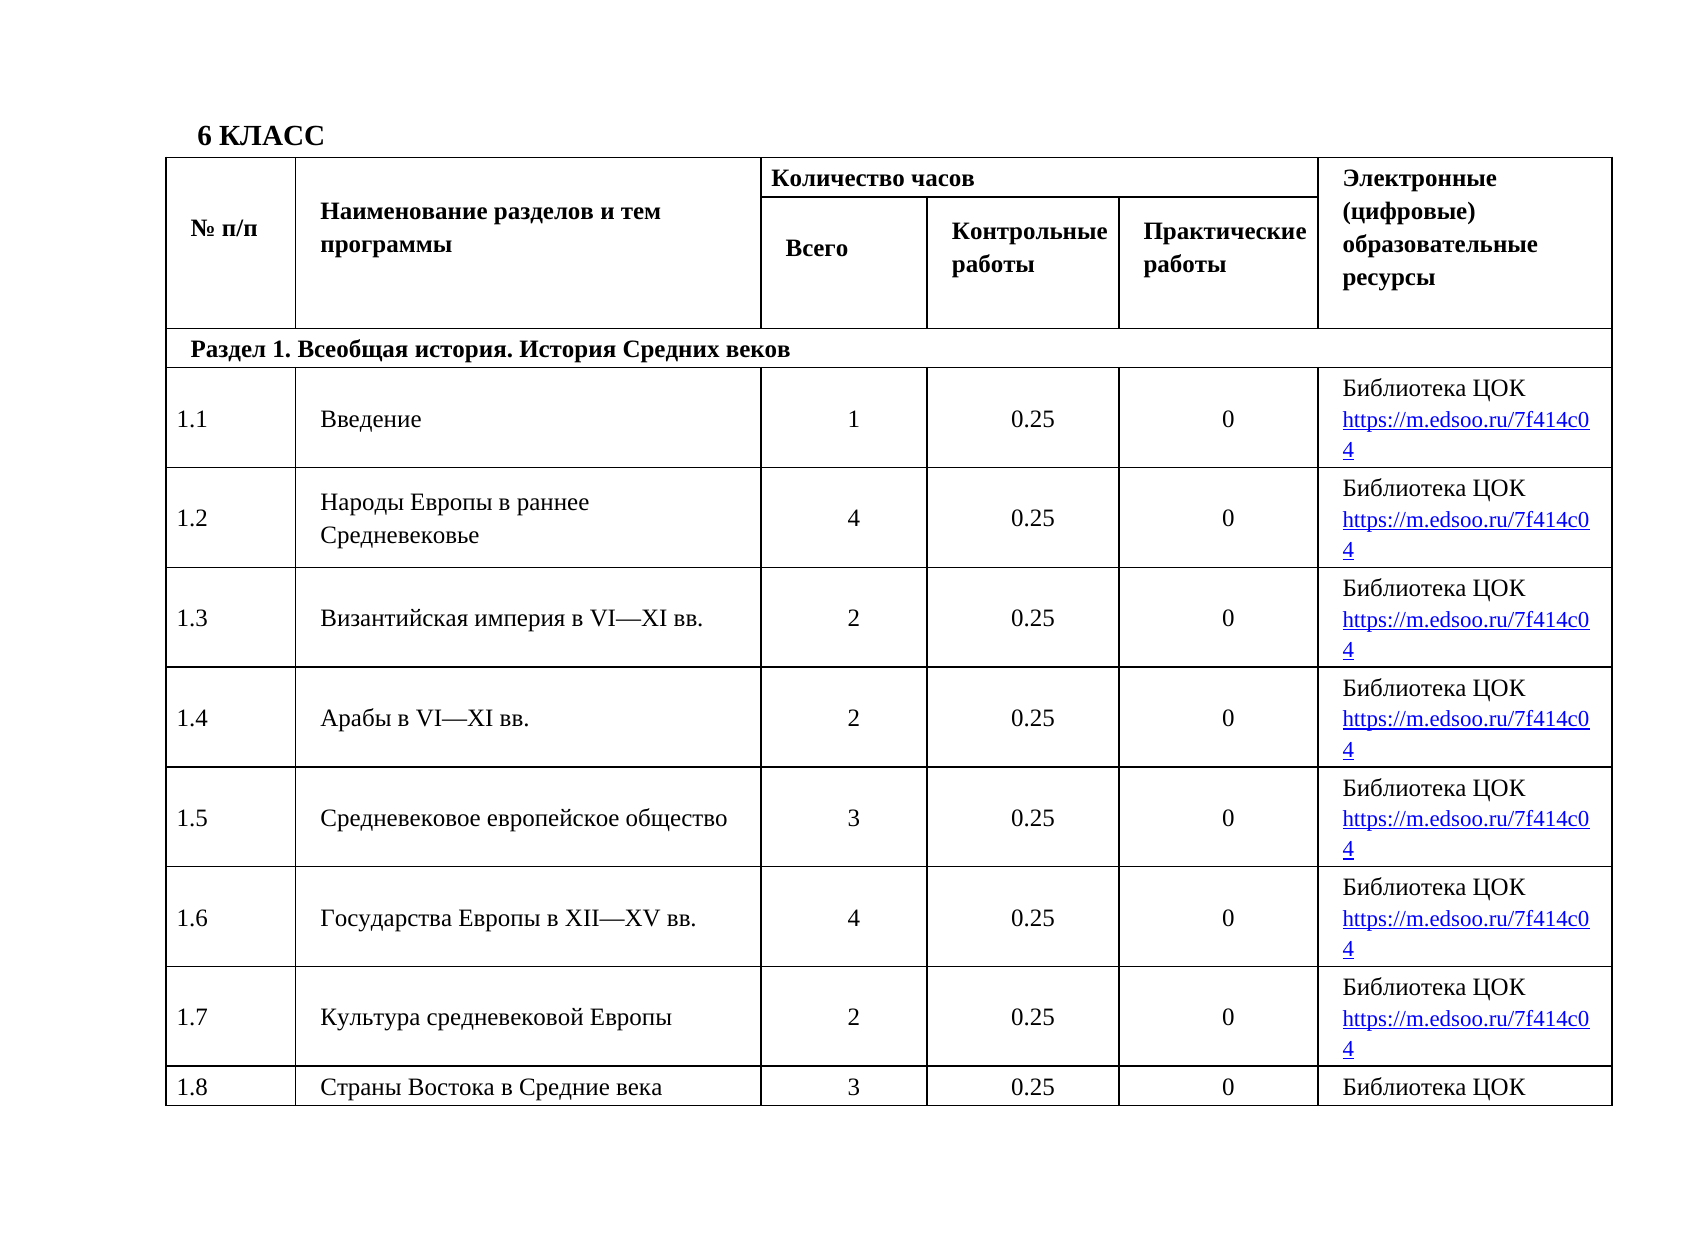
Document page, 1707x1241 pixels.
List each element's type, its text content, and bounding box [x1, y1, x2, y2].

text 6 КЛАСС [190, 118, 1618, 152]
table_cell 0 [1120, 768, 1317, 866]
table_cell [296, 1067, 760, 1105]
table_cell Арабы в VI—ХI вв. [296, 668, 760, 766]
table_cell Контрольные работы [928, 198, 1118, 327]
table_cell 4 [762, 867, 926, 966]
table_cell 1.2 [167, 468, 295, 566]
table_cell 1.5 [167, 768, 295, 866]
table_cell 0 [1120, 468, 1317, 566]
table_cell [1319, 1067, 1611, 1105]
table_cell Раздел 1. Всеобщая история. История Средних веков [167, 329, 1611, 367]
table_cell 0 [1120, 867, 1317, 966]
table_header Электронные (цифровые) образовательные ресурсы [1319, 158, 1611, 327]
table_cell 2 [762, 967, 926, 1065]
table_cell Практические работы [1120, 198, 1317, 327]
table_cell 1 [762, 368, 926, 467]
table_cell Народы Европы в раннее Средневековье [296, 468, 760, 566]
table_cell Библиотека ЦОК https://m.edsoo.ru/7f414c04 [1319, 368, 1611, 467]
table_header Количество часов [762, 158, 1317, 196]
table_cell Библиотека ЦОК https://m.edsoo.ru/7f414c04 [1319, 768, 1611, 866]
table_cell 1.8 [167, 1067, 295, 1105]
table_cell Культура средневековой Европы [296, 967, 760, 1065]
table_cell 0.25 [928, 568, 1118, 666]
table_header № п/п [167, 158, 295, 327]
table_cell 0 [1120, 368, 1317, 467]
table_cell 1.3 [167, 568, 295, 666]
table_cell 1.1 [167, 368, 295, 467]
table_cell Библиотека ЦОК https://m.edsoo.ru/7f414c04 [1319, 568, 1611, 666]
table_cell 0.25 [928, 768, 1118, 866]
table_cell Государства Европы в XII—XV вв. [296, 867, 760, 966]
table_cell Введение [296, 368, 760, 467]
table_cell 3 [762, 768, 926, 866]
table_cell 0.25 [928, 368, 1118, 467]
table_cell 2 [762, 668, 926, 766]
table_cell 1.4 [167, 668, 295, 766]
table_cell 1.6 [167, 867, 295, 966]
table_cell 4 [762, 468, 926, 566]
table_cell 0.25 [928, 1067, 1118, 1105]
table_cell Всего [762, 198, 926, 327]
table_header Наименование разделов и тем программы [296, 158, 760, 327]
table_cell 3 [762, 1067, 926, 1105]
table_cell Библиотека ЦОК https://m.edsoo.ru/7f414c04 [1319, 867, 1611, 966]
table_cell Средневековое европейское общество [296, 768, 760, 866]
table_cell 0 [1120, 568, 1317, 666]
table_cell 0 [1120, 668, 1317, 766]
table_cell Библиотека ЦОК https://m.edsoo.ru/7f414c04 [1319, 668, 1611, 766]
table_cell 0 [1120, 967, 1317, 1065]
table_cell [1319, 967, 1611, 1065]
table_cell Библиотека ЦОК https://m.edsoo.ru/7f414c04 [1319, 468, 1611, 566]
table_cell 2 [762, 568, 926, 666]
table_cell Византийская империя в VI—XI вв. [296, 568, 760, 666]
table_cell 0.25 [928, 468, 1118, 566]
table_cell 0.25 [928, 967, 1118, 1065]
table_cell 0 [1120, 1067, 1317, 1105]
table_cell 0.25 [928, 867, 1118, 966]
table_cell 0.25 [928, 668, 1118, 766]
table_cell 1.7 [167, 967, 295, 1065]
